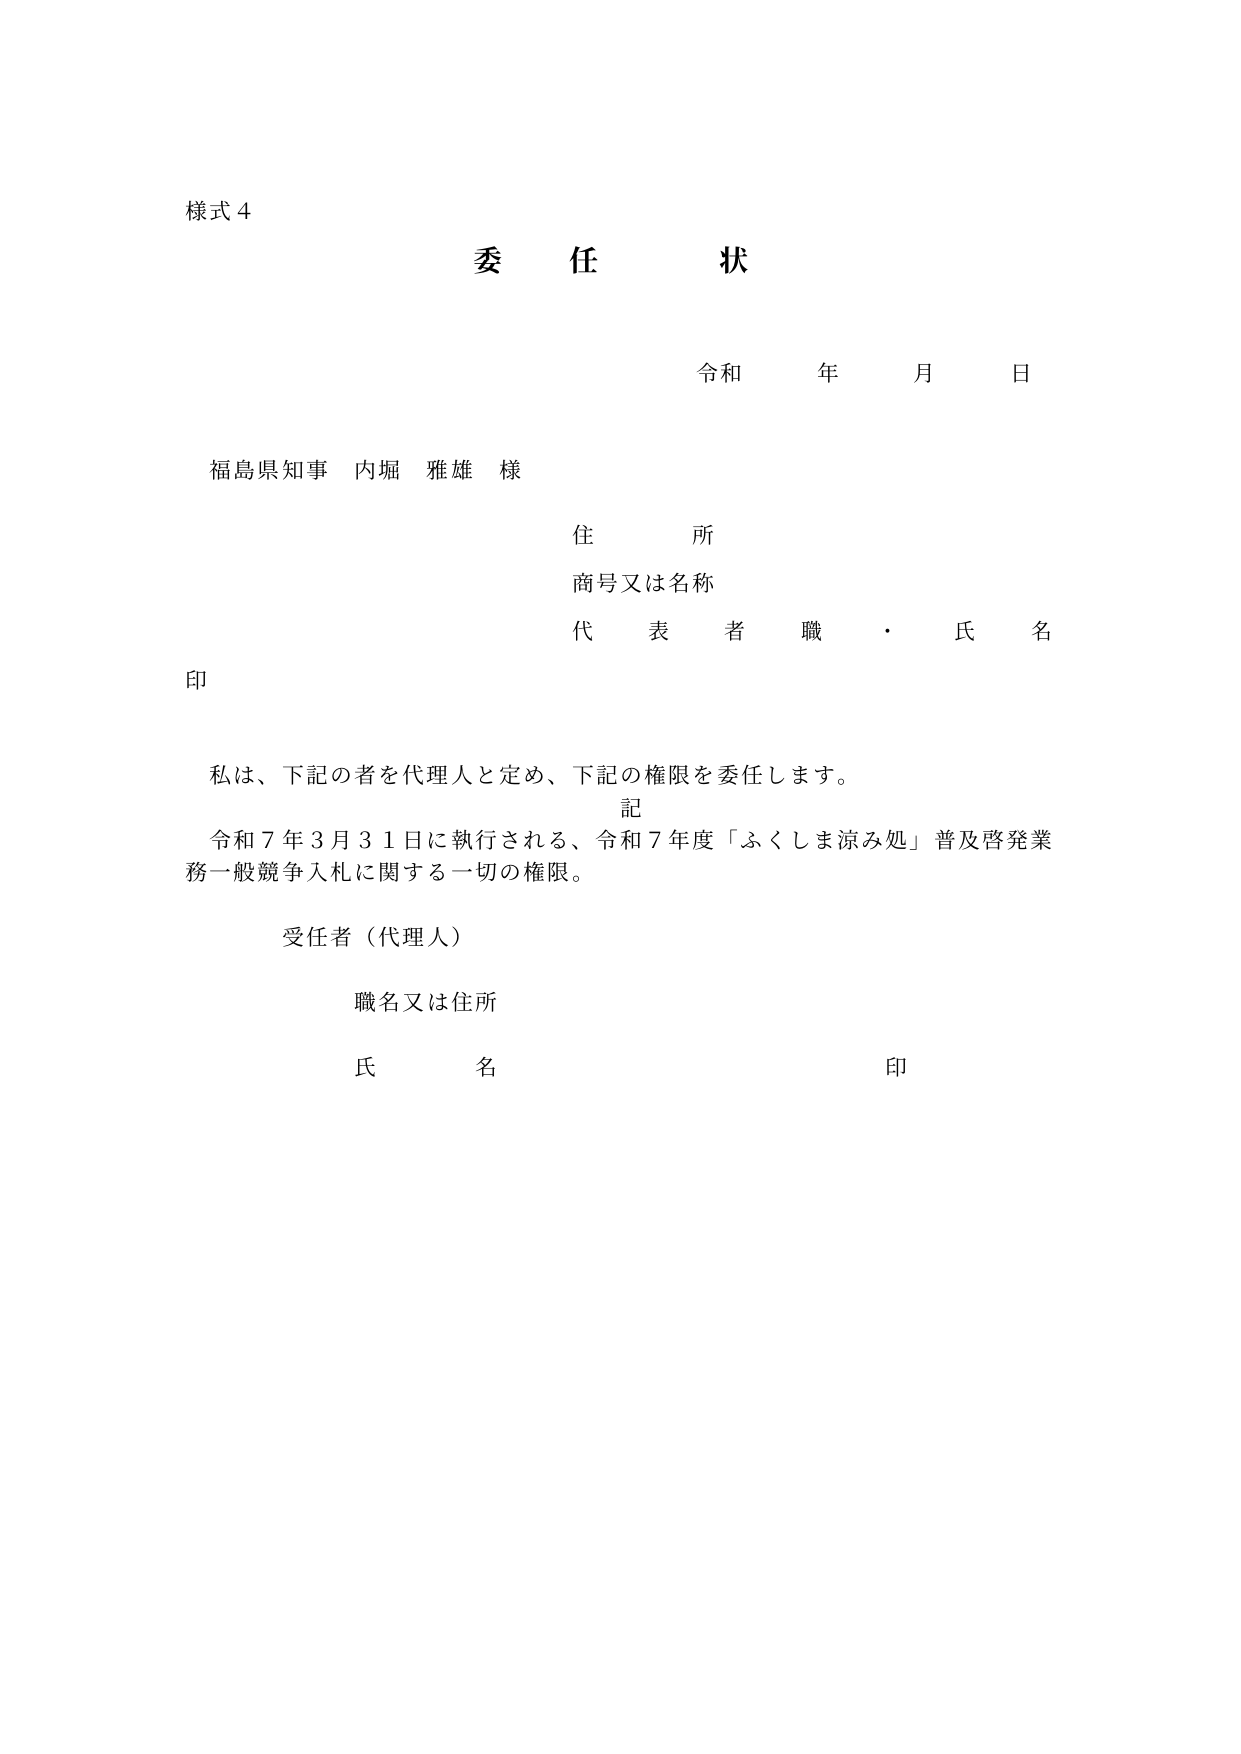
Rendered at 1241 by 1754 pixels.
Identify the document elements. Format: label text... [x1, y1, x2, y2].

text 氏 名 印 [185, 1049, 1055, 1082]
text 様式４ [185, 194, 1055, 226]
subtitle 私は、下記の者を代理人と定め、下記の権限を委任します。 [185, 758, 1055, 790]
subtitle 委任状 [185, 226, 1055, 291]
text 福島県知事 内堀 雅雄 様 [185, 453, 1055, 485]
text 職名又は住所 [185, 985, 1055, 1017]
text 商号又は名称 [185, 566, 1055, 598]
subtitle 記 [185, 790, 1055, 823]
text 令和 年 月 日 [185, 356, 1034, 388]
text 受任者（代理人） [185, 920, 1055, 952]
text 代表者職・氏名 印 [185, 614, 1055, 695]
text 住 所 [185, 518, 1055, 550]
text 令和７年３月３１日に執行される、令和７年度「ふくしま涼み処」普及啓発業務一般競争入札に関する一切の権限。 [185, 823, 1055, 887]
